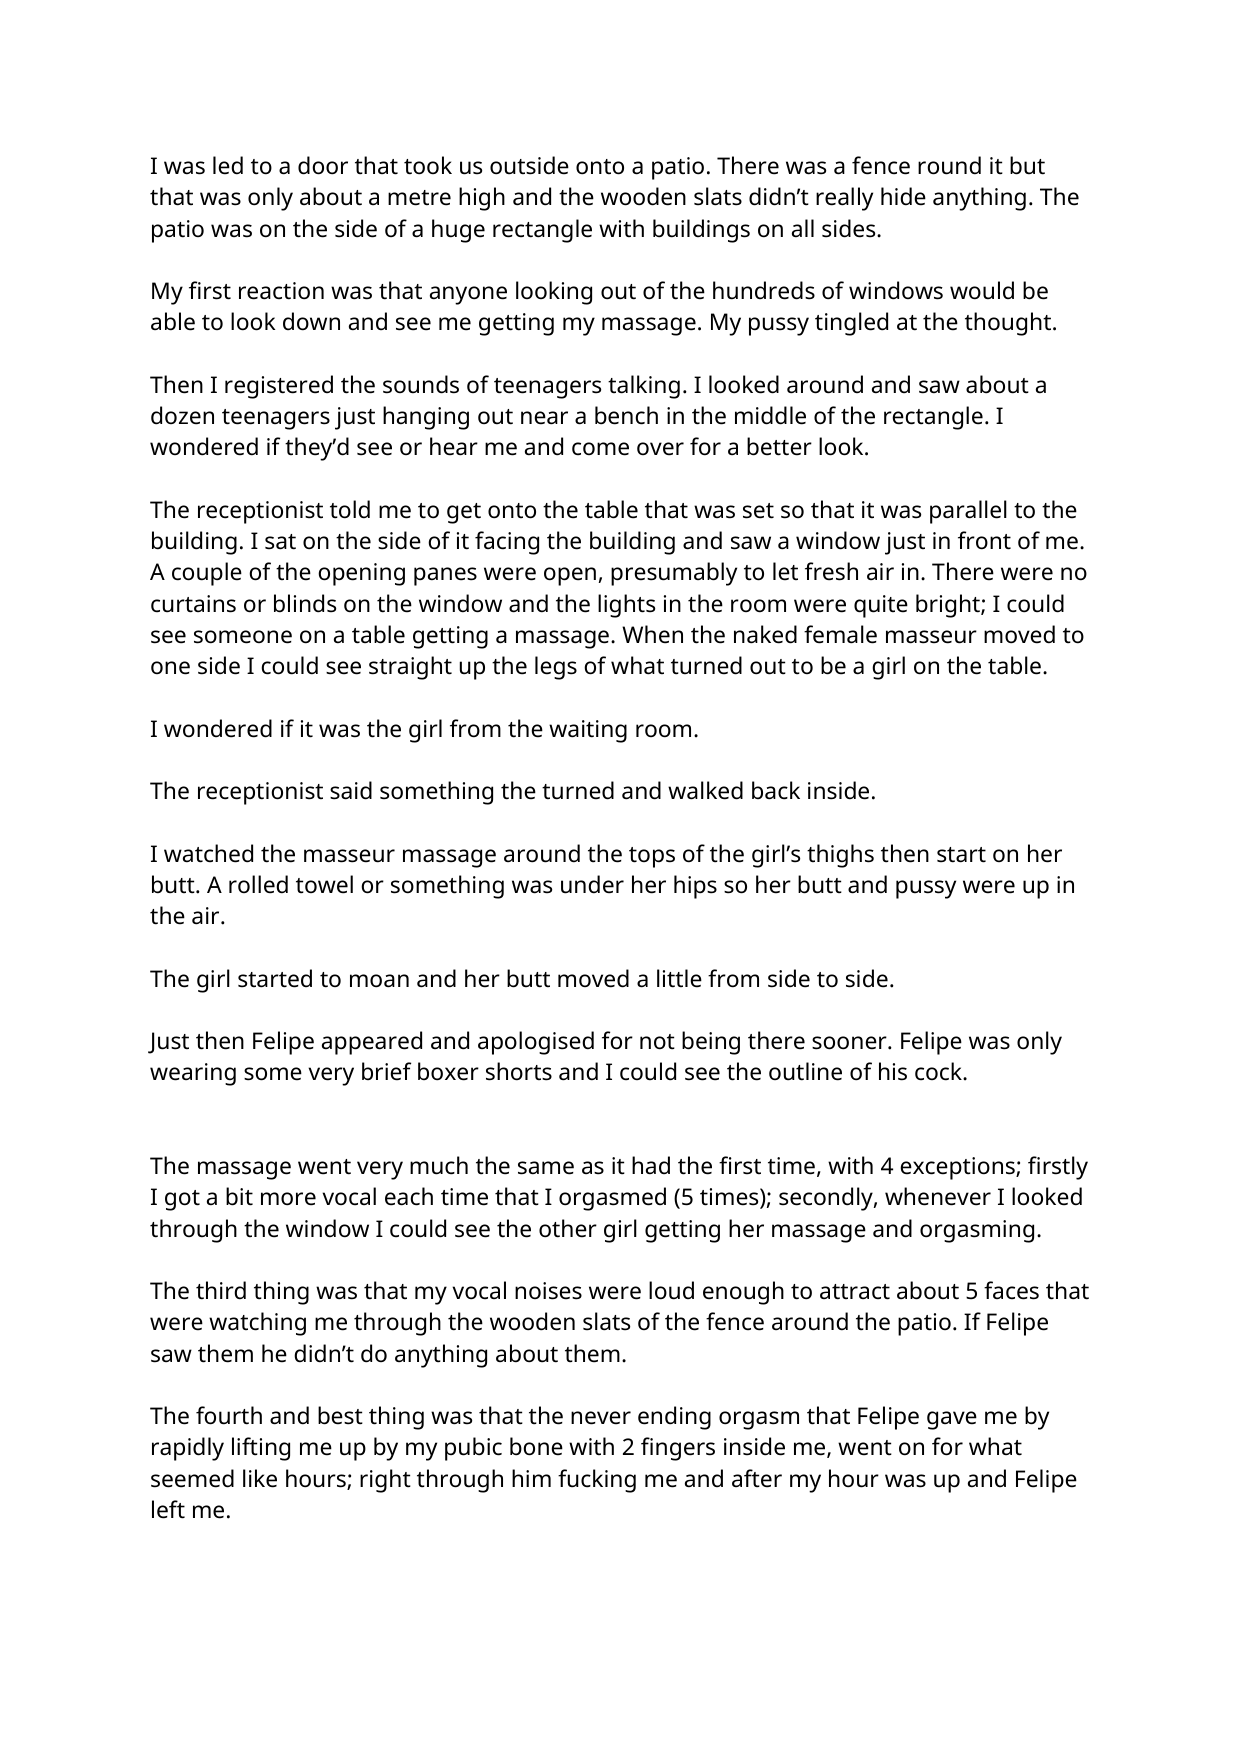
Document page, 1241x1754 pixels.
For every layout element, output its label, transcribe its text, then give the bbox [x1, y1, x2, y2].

text The fourth and best thing was that the never ending orgasm that Felipe gave me by rapidly lifting me up by my pubic bone with 2 fingers inside me, went on for what seemed like hours; right through him fucking me and after my hour was up and Felipe left me. [150, 1400, 1090, 1525]
text I watched the masseur massage around the tops of the girl’s thighs then start on her butt. A rolled towel or something was under her hips so her butt and pussy were up in the air. [150, 837, 1090, 931]
text The girl started to moan and her butt moved a little from side to side. [150, 962, 1090, 994]
text The receptionist told me to get onto the table that was set so that it was parallel to the building. I sat on the side of it facing the building and saw a window just in front of me. A couple of the opening panes were open, presumably to let fresh air in. There were no curtains or blinds on the window and the lights in the room were quite bright; I could see someone on a table getting a massage. When the naked female masseur moved to one side I could see straight up the legs of what turned out to be a girl on the table. [150, 494, 1090, 681]
text Just then Felipe appeared and apologised for not being there sooner. Felipe was only wearing some very brief boxer shorts and I could see the outline of his cock. [150, 1025, 1090, 1087]
text The third thing was that my vocal noises were loud enough to attract about 5 faces that were watching me through the wooden slats of the fence around the patio. If Felipe saw them he didn’t do anything about them. [150, 1275, 1090, 1369]
text The massage went very much the same as it had the first time, with 4 exceptions; firstly I got a bit more vocal each time that I orgasmed (5 times); secondly, whenever I looked through the window I could see the other girl getting her massage and orgasming. [150, 1150, 1090, 1244]
text My first reaction was that anyone looking out of the hundreds of windows would be able to look down and see me getting my massage. My pussy tingled at the thought. [150, 275, 1090, 337]
text I wondered if it was the girl from the waiting room. [150, 712, 1090, 744]
text The receptionist said something the turned and walked back inside. [150, 775, 1090, 806]
text I was led to a door that took us outside onto a patio. There was a fence round it but that was only about a metre high and the wooden slats didn’t really hide anything. The patio was on the side of a huge rectangle with buildings on all sides. [150, 150, 1090, 244]
text Then I registered the sounds of teenagers talking. I looked around and saw about a dozen teenagers just hanging out near a bench in the middle of the rectangle. I wondered if they’d see or hear me and come over for a better look. [150, 369, 1090, 462]
